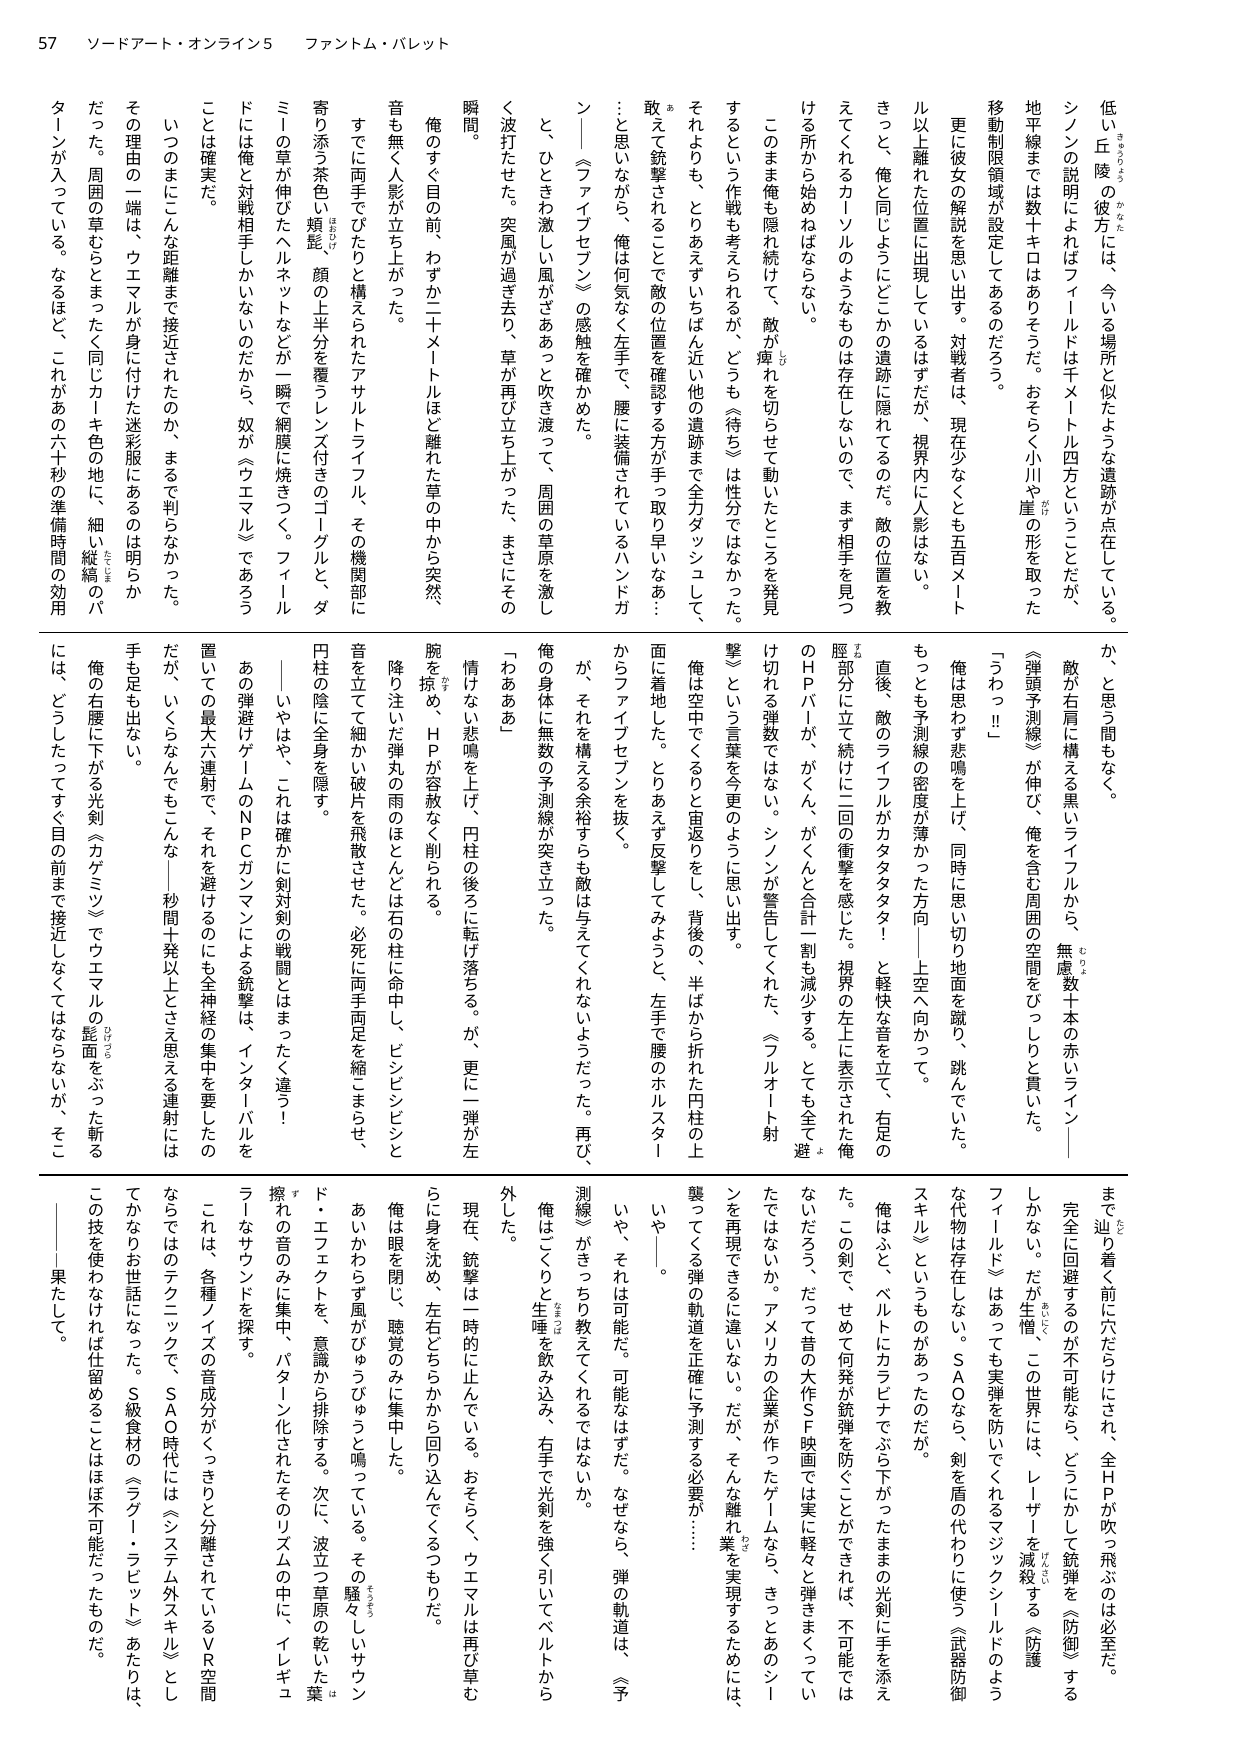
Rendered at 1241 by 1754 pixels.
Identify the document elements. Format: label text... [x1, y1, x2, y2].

text あの弾避けゲームのＮＰＣガンマンによる銃撃は、インターバルを置いての最大六連射で、それを避けるのにも全神経の集中を要したのだが、いくらなんでもこんな――秒間十発以上とさえ思える連射には手も足も出ない。 [114, 643, 264, 1163]
text いや――。 [639, 1185, 677, 1706]
text いや、それは可能だ。可能なはずだ。なぜなら、弾の軌道は、《予測線》がきっちり教えてくれるではないか。 [564, 1185, 639, 1706]
text 「うわっ!!」 [977, 643, 1014, 1163]
text 俺は眼を閉じ、聴覚のみに集中した。 [377, 1185, 414, 1706]
text 情けない悲鳴を上げ、円柱の後ろに転げ落ちる。が、更に一弾が左腕をめ、ＨＰが容赦なく削られる。 [414, 643, 489, 1163]
text いつのまにこんな距離まで接近されたのか、まるで判らなかった。その理由の一端は、ウエマルが身に付けた迷彩服にあるのは明らかだった。周囲の草むらとまったく同じカーキ色の地に、細いのパターンが入っている。なるほど、これがあの六十秒の準備時間の効用か、と思う間もなく。 [1089, 643, 1127, 1163]
text 完全に回避するのが不可能なら、どうにかして銃弾を《防御》するしかない。だが、この世界には、レーザーをする《防護フィールド》はあっても実弾を防いでくれるマジックシールドのような代物は存在しない。ＳＡＯなら、剣を盾の代わりに使う《武器防御スキル》というものがあったのだが。 [902, 1185, 1089, 1706]
text 降り注いだ弾丸の雨のほとんどは石の柱に命中し、ビシビシビシと音を立てて細かい破片を飛散させた。必死に両手両足を縮こまらせ、円柱の陰に全身を隠す。 [302, 643, 414, 1163]
text このまま俺も隠れ続けて、敵がれを切らせて動いたところを発見するという作戦も考えられるが、どうも《待ち》は性分ではなかった。それよりも、とりあえずいちばん近い他の遺跡まで全力ダッシュして、えて銃撃されることで敵の位置を確認する方が手っ取り早いなあ……と思いながら、俺は何気なく左手で、腰に装備されているハンドガン――《ファイブセブン》の感触を確かめた。 [564, 100, 789, 621]
text これは、各種ノイズの音成分がくっきりと分離されているＶＲ空間ならではのテクニックで、ＳＡＯ時代には《システム外スキル》としてかなりお世話になった。Ｓ級食材の《ラグー・ラビット》あたりは、この技を使わなければ仕留めることはほぼ不可能だったものだ。 [77, 1185, 227, 1706]
text 直後、敵のライフルがカタタタタタ！ と軽快な音を立て、右足の部分に立て続けに二回の衝撃を感じた。視界の左上に表示された俺のＨＰバーが、がくん、がくんと合計一割も減少する。とても全てけ切れる弾数ではない。シノンが警告してくれた、《フルオート射撃》という言葉を今更のように思い出す。 [714, 643, 902, 1163]
text 色せた草原がゆるやかに波打ちながら四方にどこまでも続き、低いのには、今いる場所と似たような遺跡が点在している。シノンの説明によればフィールドは千メートル四方ということだが、地平線までは数十キロはありそうだ。おそらく小川やの形を取った移動制限領域が設定してあるのだろう。 [977, 100, 1127, 621]
text ――――果たして。 [39, 1185, 77, 1706]
text 俺は空中でくるりと宙返りをし、背後の、半ばから折れた円柱の上面に着地した。とりあえず反撃してみようと、左手で腰のホルスターからファイブセブンを抜く。 [602, 643, 714, 1163]
text いつのまにこんな距離まで接近されたのか、まるで判らなかった。その理由の一端は、ウエマルが身に付けた迷彩服にあるのは明らかだった。周囲の草むらとまったく同じカーキ色の地に、細いのパターンが入っている。なるほど、これがあの六十秒の準備時間の効用か、と思う間もなく。 [39, 100, 189, 621]
text すでに両手でぴたりと構えられたアサルトライフル、その機関部に寄り添う茶色い、顔の上半分を覆うレンズ付きのゴーグルと、ダミーの草が伸びたヘルネットなどが一瞬で網膜に焼きつく。フィールドには俺と対戦相手しかいないのだから、奴が《ウエマル》であろうことは確実だ。 [189, 100, 377, 621]
text 俺はふと、ベルトにカラビナでぶら下がったままの光剣に手を添えた。この剣で、せめて何発が銃弾を防ぐことができれば、不可能ではないだろう、だって昔の大作ＳＦ映画では実に軽々と弾きまくっていたではないか。アメリカの企業が作ったゲームなら、きっとあのシーンを再現できるに違いない。だが、そんな離れを実現するためには、襲ってくる弾の軌道を正確に予測する必要が…… [677, 1185, 902, 1706]
text 俺は思わず悲鳴を上げ、同時に思い切り地面を蹴り、跳んでいた。もっとも予測線の密度が薄かった方向――上空へ向かって。 [902, 643, 977, 1163]
text 更に彼女の解説を思い出す。対戦者は、現在少なくとも五百メートル以上離れた位置に出現しているはずだが、視界内に人影はない。きっと、俺と同じようにどこかの遺跡に隠れてるのだ。敵の位置を教えてくれるカーソルのようなものは存在しないので、まず相手を見つける所から始めねばならない。 [789, 100, 977, 621]
text 俺の右腰に下がる光剣《カゲミツ》でウエマルのをぶった斬るには、どうしたってすぐ目の前まで接近しなくてはならないが、そこまでり着く前に穴だらけにされ、全ＨＰが吹っ飛ぶのは必至だ。 [39, 643, 114, 1163]
text ――いやはや、これは確かに剣対剣の戦闘とはまったく違う！ [264, 643, 302, 1163]
text あいかわらず風がびゅうびゅうと鳴っている。そのしいサウンド・エフェクトを、意識から排除する。次に、波立つ草原の乾いたれの音のみに集中、パターン化されたそのリズムの中に、イレギュラーなサウンドを探す。 [227, 1185, 377, 1706]
text 俺のすぐ目の前、わずか二十メートルほど離れた草の中から突然、音も無く人影が立ち上がった。 [377, 100, 452, 621]
text 現在、銃撃は一時的に止んでいる。おそらく、ウエマルは再び草むらに身を沈め、左右どちらかから回り込んでくるつもりだ。 [414, 1185, 489, 1706]
text 俺の右腰に下がる光剣《カゲミツ》でウエマルのをぶった斬るには、どうしたってすぐ目の前まで接近しなくてはならないが、そこまでり着く前に穴だらけにされ、全ＨＰが吹っ飛ぶのは必至だ。 [1089, 1185, 1127, 1706]
text 敵が右肩に構える黒いライフルから、数十本の赤いライン――《弾頭予測線》が伸び、俺を含む周囲の空間をびっしりと貫いた。 [1014, 643, 1089, 1163]
text と、ひときわ激しい風がざああっと吹き渡って、周囲の草原を激しく波打たせた。突風が過ぎ去り、草が再び立ち上がった、まさにその瞬間。 [452, 100, 564, 621]
text 俺はごくりとを飲み込み、右手で光剣を強く引いてベルトから外した。 [489, 1185, 564, 1706]
text 「わあああ」 [489, 643, 527, 1163]
text が、それを構える余裕すらも敵は与えてくれないようだった。再び、俺の身体に無数の予測線が突き立った。 [527, 643, 602, 1163]
